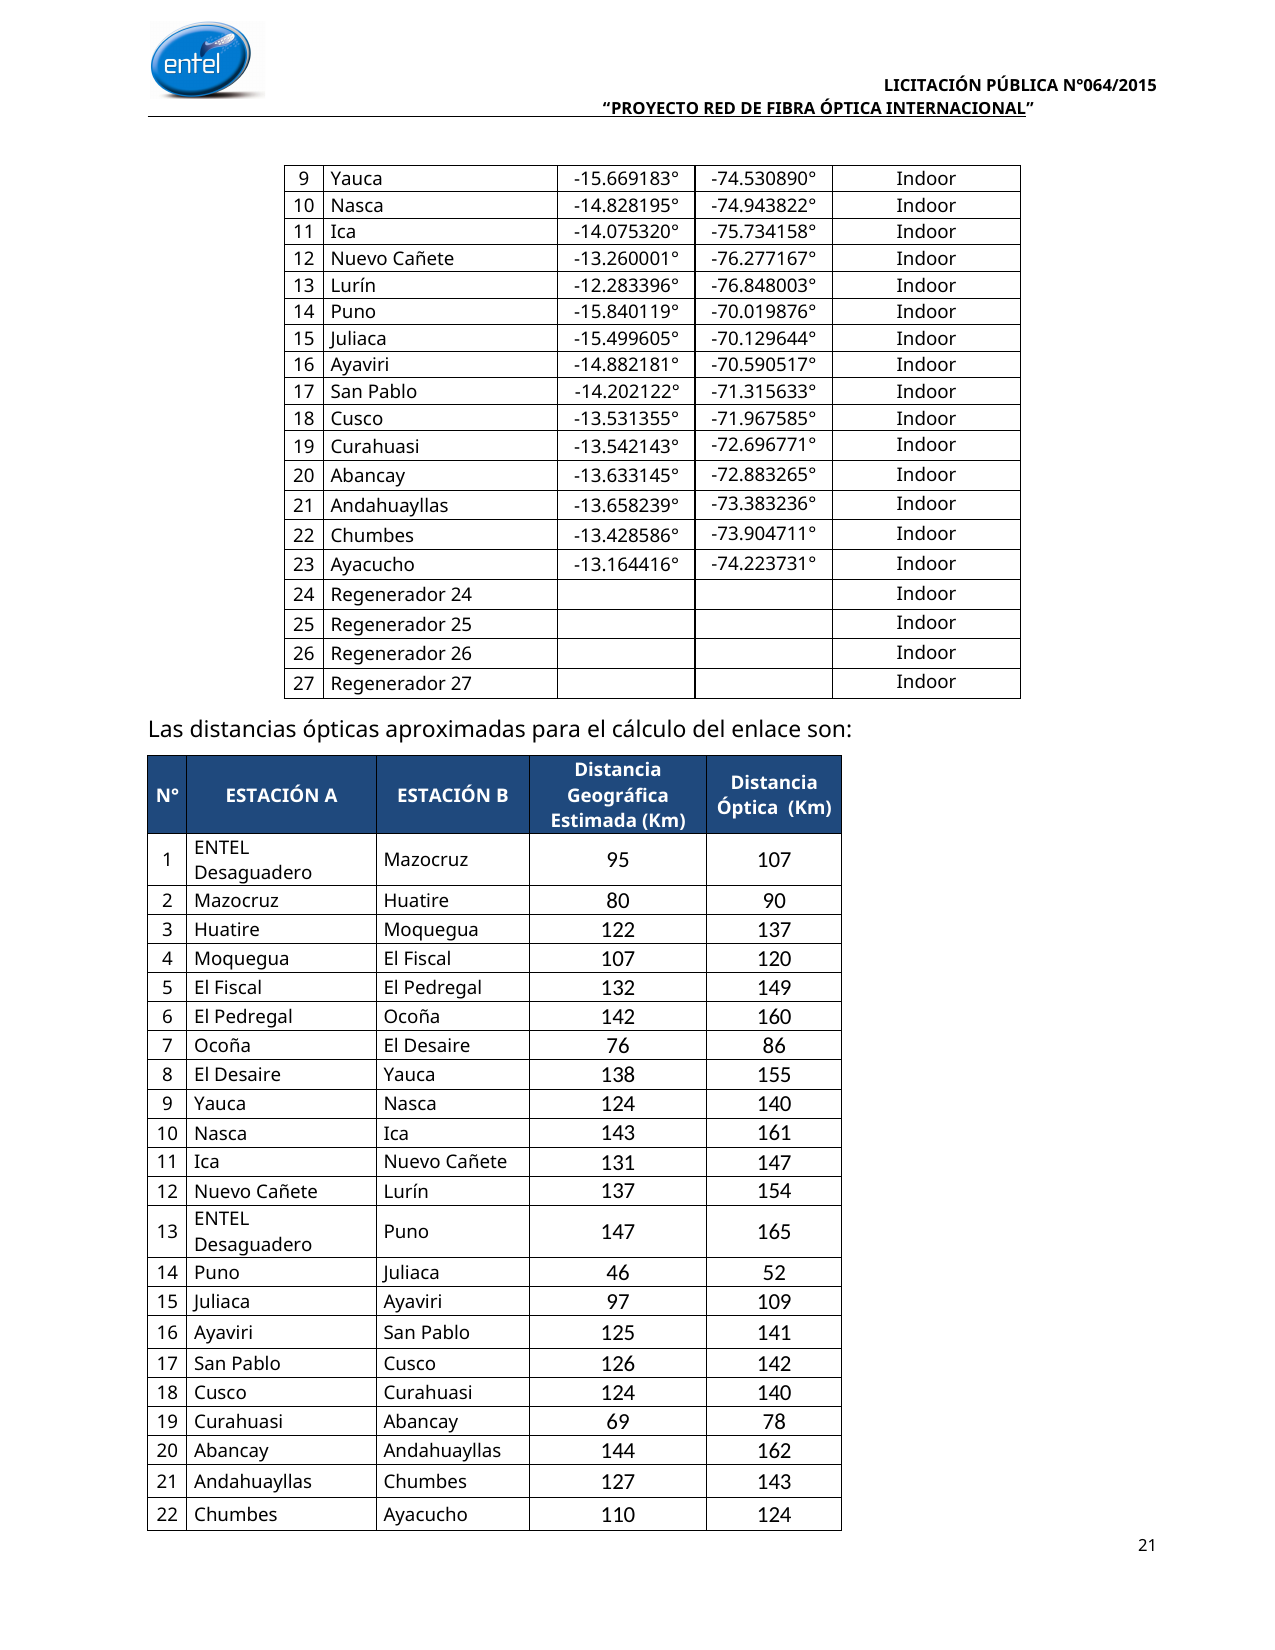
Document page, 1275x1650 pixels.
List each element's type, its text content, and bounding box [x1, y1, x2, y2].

table_cell Mazocruz [187, 886, 376, 914]
table_cell -15.840119° [558, 299, 694, 324]
table_cell Indoor [833, 669, 1020, 697]
table_cell 11 [148, 1148, 186, 1176]
table_cell -72.883265° [696, 461, 832, 490]
table_cell Puno [187, 1258, 376, 1286]
table_cell Ica [324, 219, 557, 244]
table_cell -76.848003° [696, 272, 832, 297]
table_cell 18 [148, 1378, 186, 1406]
table_cell Yauca [377, 1060, 529, 1088]
table_cell Juliaca [187, 1287, 376, 1315]
table_cell Indoor [833, 219, 1020, 244]
table_cell ENTEL Desaguadero [187, 834, 376, 885]
table_cell 76 [530, 1031, 706, 1059]
table_cell -74.223731° [696, 550, 832, 579]
table_cell -14.828195° [558, 192, 694, 218]
table_cell 19 [148, 1407, 186, 1435]
table_cell 107 [530, 944, 706, 972]
table_cell 13 [285, 272, 323, 297]
table_cell 15 [285, 325, 323, 351]
picture [150, 21, 266, 99]
table_cell 17 [148, 1349, 186, 1377]
table_cell -13.542143° [558, 431, 694, 460]
table_cell 137 [707, 915, 841, 943]
table_cell Nuevo Cañete [187, 1177, 376, 1205]
table_cell -73.904711° [696, 520, 832, 549]
table_cell El Desaire [187, 1060, 376, 1088]
table_cell Indoor [833, 299, 1020, 324]
table_cell 1 [148, 834, 186, 885]
table_cell -13.164416° [558, 550, 694, 579]
table_cell 132 [530, 973, 706, 1001]
table_cell 138 [530, 1060, 706, 1088]
table_cell 107 [707, 834, 841, 885]
table_cell Regenerador 27 [324, 669, 557, 697]
table_cell Indoor [833, 378, 1020, 404]
table_cell -13.260001° [558, 245, 694, 271]
table_cell Juliaca [377, 1258, 529, 1286]
table_cell 27 [285, 669, 323, 697]
table_cell -70.590517° [696, 352, 832, 377]
table_cell El Pedregal [187, 1002, 376, 1030]
table_cell 3 [148, 915, 186, 943]
table_cell Regenerador 24 [324, 580, 557, 608]
table_cell 120 [707, 944, 841, 972]
table_cell -13.531355° [558, 405, 694, 430]
table_cell El Pedregal [377, 973, 529, 1001]
table_cell Abancay [324, 461, 557, 490]
table_cell -74.530890° [696, 166, 832, 191]
table_cell Andahuayllas [377, 1436, 529, 1464]
table_cell -76.277167° [696, 245, 832, 271]
table_cell Moquegua [377, 915, 529, 943]
table_cell Cusco [187, 1378, 376, 1406]
table_cell [558, 610, 694, 638]
table_cell Huatire [187, 915, 376, 943]
table_cell Cusco [324, 405, 557, 430]
table_cell -14.202122° [558, 378, 694, 404]
table_cell Ica [187, 1148, 376, 1176]
table_cell 22 [285, 520, 323, 549]
table_header ESTACIÓN A [187, 756, 376, 833]
table_cell 86 [707, 1031, 841, 1059]
table_cell 16 [148, 1316, 186, 1348]
table_cell Indoor [833, 550, 1020, 579]
table_cell El Fiscal [187, 973, 376, 1001]
table_cell 95 [530, 834, 706, 885]
table_cell Mazocruz [377, 834, 529, 885]
table_cell 24 [285, 580, 323, 608]
table_cell -74.943822° [696, 192, 832, 218]
table_cell Nasca [324, 192, 557, 218]
table_cell Ocoña [187, 1031, 376, 1059]
table_cell Chumbes [324, 520, 557, 549]
table_cell 52 [707, 1258, 841, 1286]
table_cell 26 [285, 639, 323, 668]
table_cell 78 [707, 1407, 841, 1435]
table_cell Regenerador 26 [324, 639, 557, 668]
table_header Distancia Geográfica Estimada (Km) [530, 756, 706, 833]
table_cell Curahuasi [324, 431, 557, 460]
table_cell [696, 639, 832, 668]
table_cell [696, 610, 832, 638]
table_cell 124 [707, 1498, 841, 1529]
table_cell 14 [285, 299, 323, 324]
table_header N° [148, 756, 186, 833]
table_cell Nasca [187, 1119, 376, 1147]
table_cell 165 [707, 1206, 841, 1257]
table_cell Indoor [833, 245, 1020, 271]
table_cell -15.669183° [558, 166, 694, 191]
table_cell 19 [285, 431, 323, 460]
table_cell 127 [530, 1465, 706, 1497]
table_cell 4 [148, 944, 186, 972]
table_cell Huatire [377, 886, 529, 914]
table_cell 143 [707, 1465, 841, 1497]
table_cell El Fiscal [377, 944, 529, 972]
table_cell -13.658239° [558, 491, 694, 519]
table_cell ENTEL Desaguadero [187, 1206, 376, 1257]
table_cell [696, 669, 832, 697]
table_cell Indoor [833, 461, 1020, 490]
table_cell 2 [148, 886, 186, 914]
table_cell Regenerador 25 [324, 610, 557, 638]
table_cell 161 [707, 1119, 841, 1147]
table_cell 9 [285, 166, 323, 191]
table_cell -75.734158° [696, 219, 832, 244]
table_cell Andahuayllas [187, 1465, 376, 1497]
table_cell Indoor [833, 352, 1020, 377]
table_cell -72.696771° [696, 431, 832, 460]
table_cell 22 [148, 1498, 186, 1529]
table_cell Lurín [377, 1177, 529, 1205]
table_cell 80 [530, 886, 706, 914]
table_cell 149 [707, 973, 841, 1001]
table_cell 140 [707, 1378, 841, 1406]
table_cell -71.315633° [696, 378, 832, 404]
table_cell Nasca [377, 1090, 529, 1117]
table_cell -73.383236° [696, 491, 832, 519]
table_cell Puno [377, 1206, 529, 1257]
table_cell San Pablo [377, 1316, 529, 1348]
table_cell 154 [707, 1177, 841, 1205]
table_cell Ayacucho [324, 550, 557, 579]
table_cell 9 [148, 1090, 186, 1117]
table_cell 25 [285, 610, 323, 638]
table_cell Juliaca [324, 325, 557, 351]
table_cell 142 [707, 1349, 841, 1377]
table_cell Andahuayllas [324, 491, 557, 519]
table_header Distancia Óptica (Km) [707, 756, 841, 833]
table_cell -15.499605° [558, 325, 694, 351]
table_cell Indoor [833, 192, 1020, 218]
table_cell Indoor [833, 431, 1020, 460]
table_cell 97 [530, 1287, 706, 1315]
table_cell Ayaviri [187, 1316, 376, 1348]
table_cell 109 [707, 1287, 841, 1315]
table_cell -70.129644° [696, 325, 832, 351]
table_cell 11 [285, 219, 323, 244]
table_cell 18 [285, 405, 323, 430]
table_cell [558, 669, 694, 697]
table_cell Yauca [324, 166, 557, 191]
table_cell Indoor [833, 325, 1020, 351]
table_cell 143 [530, 1119, 706, 1147]
table_cell 17 [285, 378, 323, 404]
table_cell 10 [285, 192, 323, 218]
table_cell 124 [530, 1090, 706, 1117]
table_cell 155 [707, 1060, 841, 1088]
table_cell 23 [285, 550, 323, 579]
table_cell 126 [530, 1349, 706, 1377]
table_cell San Pablo [324, 378, 557, 404]
table_cell 162 [707, 1436, 841, 1464]
list Las distancias ópticas aproximadas para el cálculo del enlace son: [148, 713, 1157, 744]
table_cell Curahuasi [377, 1378, 529, 1406]
table_cell 7 [148, 1031, 186, 1059]
table_cell 141 [707, 1316, 841, 1348]
table_cell 15 [148, 1287, 186, 1315]
table_cell 14 [148, 1258, 186, 1286]
table_cell Puno [324, 299, 557, 324]
table_cell 10 [148, 1119, 186, 1147]
table_cell 8 [148, 1060, 186, 1088]
table_cell -12.283396° [558, 272, 694, 297]
table_cell Ica [377, 1119, 529, 1147]
table_cell 124 [530, 1378, 706, 1406]
table_cell -70.019876° [696, 299, 832, 324]
table_cell Indoor [833, 610, 1020, 638]
table_cell 6 [148, 1002, 186, 1030]
table_cell 12 [148, 1177, 186, 1205]
table_cell -14.075320° [558, 219, 694, 244]
table_cell 12 [285, 245, 323, 271]
table_cell Ayaviri [377, 1287, 529, 1315]
table_cell 20 [148, 1436, 186, 1464]
table_cell [558, 639, 694, 668]
table_cell Indoor [833, 639, 1020, 668]
table_cell 137 [530, 1177, 706, 1205]
table_cell [558, 580, 694, 608]
table_cell 140 [707, 1090, 841, 1117]
table_cell [696, 580, 832, 608]
table_cell Indoor [833, 405, 1020, 430]
table_cell 160 [707, 1002, 841, 1030]
table_cell Abancay [377, 1407, 529, 1435]
table_cell 131 [530, 1148, 706, 1176]
table_cell Ocoña [377, 1002, 529, 1030]
table_cell 90 [707, 886, 841, 914]
table_cell Curahuasi [187, 1407, 376, 1435]
table_cell -13.428586° [558, 520, 694, 549]
table_header ESTACIÓN B [377, 756, 529, 833]
table_cell Lurín [324, 272, 557, 297]
table_cell -71.967585° [696, 405, 832, 430]
table_cell Indoor [833, 580, 1020, 608]
table_cell Yauca [187, 1090, 376, 1117]
table_cell 46 [530, 1258, 706, 1286]
table_cell 16 [285, 352, 323, 377]
table_cell Nuevo Cañete [377, 1148, 529, 1176]
table_cell 122 [530, 915, 706, 943]
table_cell Ayaviri [324, 352, 557, 377]
table_cell Indoor [833, 520, 1020, 549]
table_cell 21 [285, 491, 323, 519]
table_cell El Desaire [377, 1031, 529, 1059]
table_cell 144 [530, 1436, 706, 1464]
table_cell -13.633145° [558, 461, 694, 490]
table_cell Abancay [187, 1436, 376, 1464]
table_cell Nuevo Cañete [324, 245, 557, 271]
table_cell Indoor [833, 166, 1020, 191]
table_cell 13 [148, 1206, 186, 1257]
table_cell 21 [148, 1465, 186, 1497]
table_cell Indoor [833, 491, 1020, 519]
table_cell 110 [530, 1498, 706, 1529]
table_cell 147 [530, 1206, 706, 1257]
table_cell Cusco [377, 1349, 529, 1377]
table_cell Chumbes [187, 1498, 376, 1529]
table_cell 142 [530, 1002, 706, 1030]
table_cell Chumbes [377, 1465, 529, 1497]
table_cell 20 [285, 461, 323, 490]
table_cell -14.882181° [558, 352, 694, 377]
table_cell 5 [148, 973, 186, 1001]
table_cell 147 [707, 1148, 841, 1176]
table_cell Ayacucho [377, 1498, 529, 1529]
table_cell Indoor [833, 272, 1020, 297]
table_cell San Pablo [187, 1349, 376, 1377]
table_cell 125 [530, 1316, 706, 1348]
table_cell 69 [530, 1407, 706, 1435]
table_cell Moquegua [187, 944, 376, 972]
